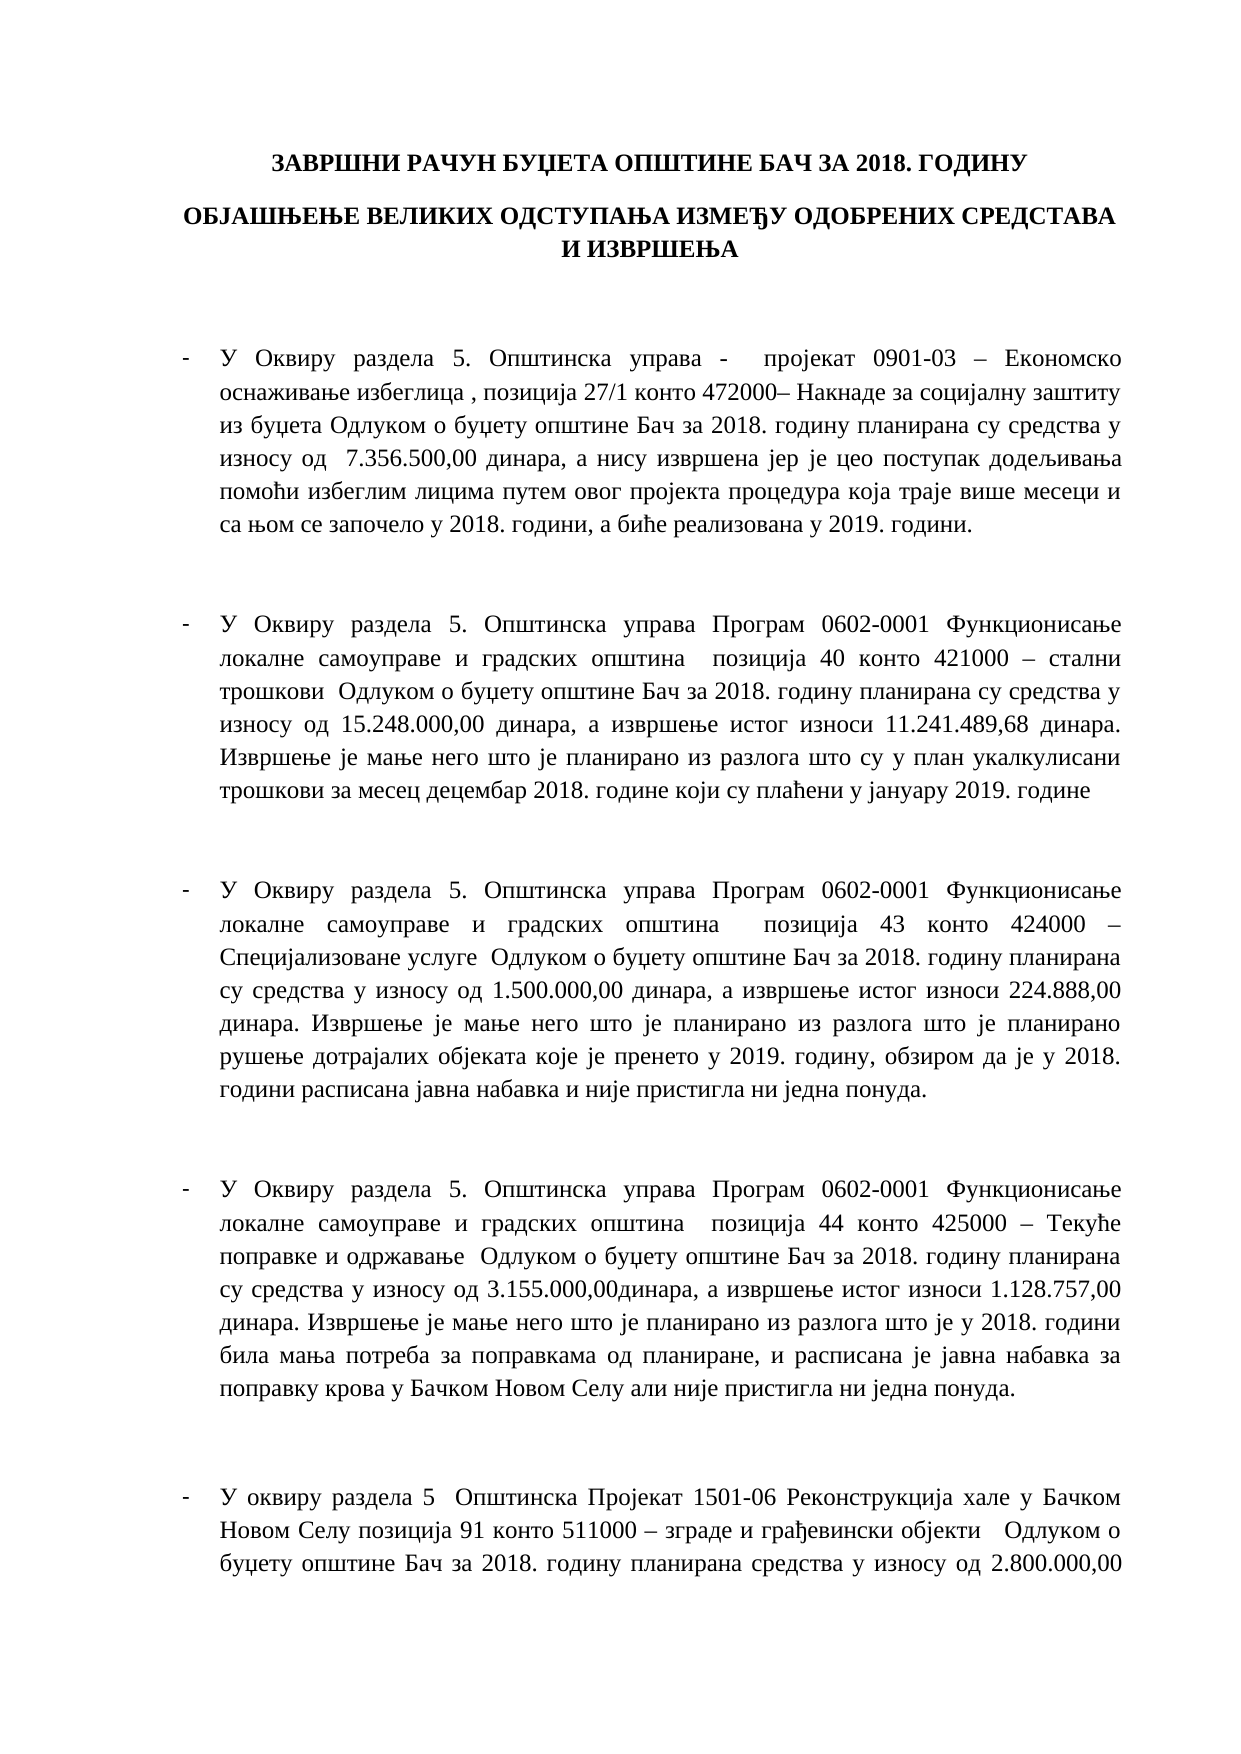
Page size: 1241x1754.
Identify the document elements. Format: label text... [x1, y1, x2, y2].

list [182, 1481, 1122, 1577]
list У Оквиру раздела 5. Општинска управа Програм 0602-0001 Функционисање локалне самоуправе и градских општина позиција 43 конто 424000 – Специјализоване услуге Одлуком о буџету општине Бач за 2018. годину планирана су средства у износу од 1.500.000,00 динара, а извршење истог износи 224.888,00 динара. Извршење је мање него што је планирано из разлога што је планирано рушење дотрајалих објеката које је пренето у 2019. годину, обзиром да је у 2018. години расписана јавна набавка и није пристигла ни једна понуда. [182, 874, 1122, 1103]
list У Оквиру раздела 5. Општинска управа - прojекат 0901-03 – Економско оснаживање избеглица , позиција 27/1 конто 472000– Накнаде за социјалну заштиту из буџета Одлуком о буџету општине Бач за 2018. годину планирана су средства у износу од 7.356.500,00 динара, а нису извршена јер је цео поступак додељивања помоћи избеглим лицима путем овог пројекта процедура која траје више месеци и са њом се започело у 2018. години, а биће реализована у 2019. години. [182, 342, 1122, 538]
list У Оквиру раздела 5. Општинска управа Програм 0602-0001 Функционисање локалне самоуправе и градских општина позиција 40 конто 421000 – стални трошкови Одлуком о буџету општине Бач за 2018. годину планирана су средства у износу од 15.248.000,00 динара, а извршење истог износи 11.241.489,68 динара. Извршење је мање него што је планирано из разлога што су у план укалкулисани трошкови за месец децембар 2018. године који су плаћени у јануару 2019. године [182, 608, 1122, 804]
text ОБЈАШЊЕЊЕ ВЕЛИКИХ ОДСТУПАЊА ИЗМЕЂУ ОДОБРЕНИХ СРЕДСТАВА И ИЗВРШЕЊА [177, 201, 1122, 263]
text ЗАВРШНИ РАЧУН БУЏЕТА ОПШТИНЕ БАЧ ЗА 2018. ГОДИНУ [177, 148, 1122, 176]
list У Оквиру раздела 5. Општинска управа Програм 0602-0001 Функционисање локалне самоуправе и градских општина позиција 44 конто 425000 – Текуће поправке и одржавање Одлуком о буџету општине Бач за 2018. годину планирана су средства у износу од 3.155.000,00динара, а извршење истог износи 1.128.757,00 динара. Извршење је мање него што је планирано из разлога што је у 2018. години била мања потреба за поправкама од планиране, и расписана је јавна набавка за поправку крова у Бачком Новом Селу али није пристигла ни једна понуда. [182, 1173, 1122, 1402]
